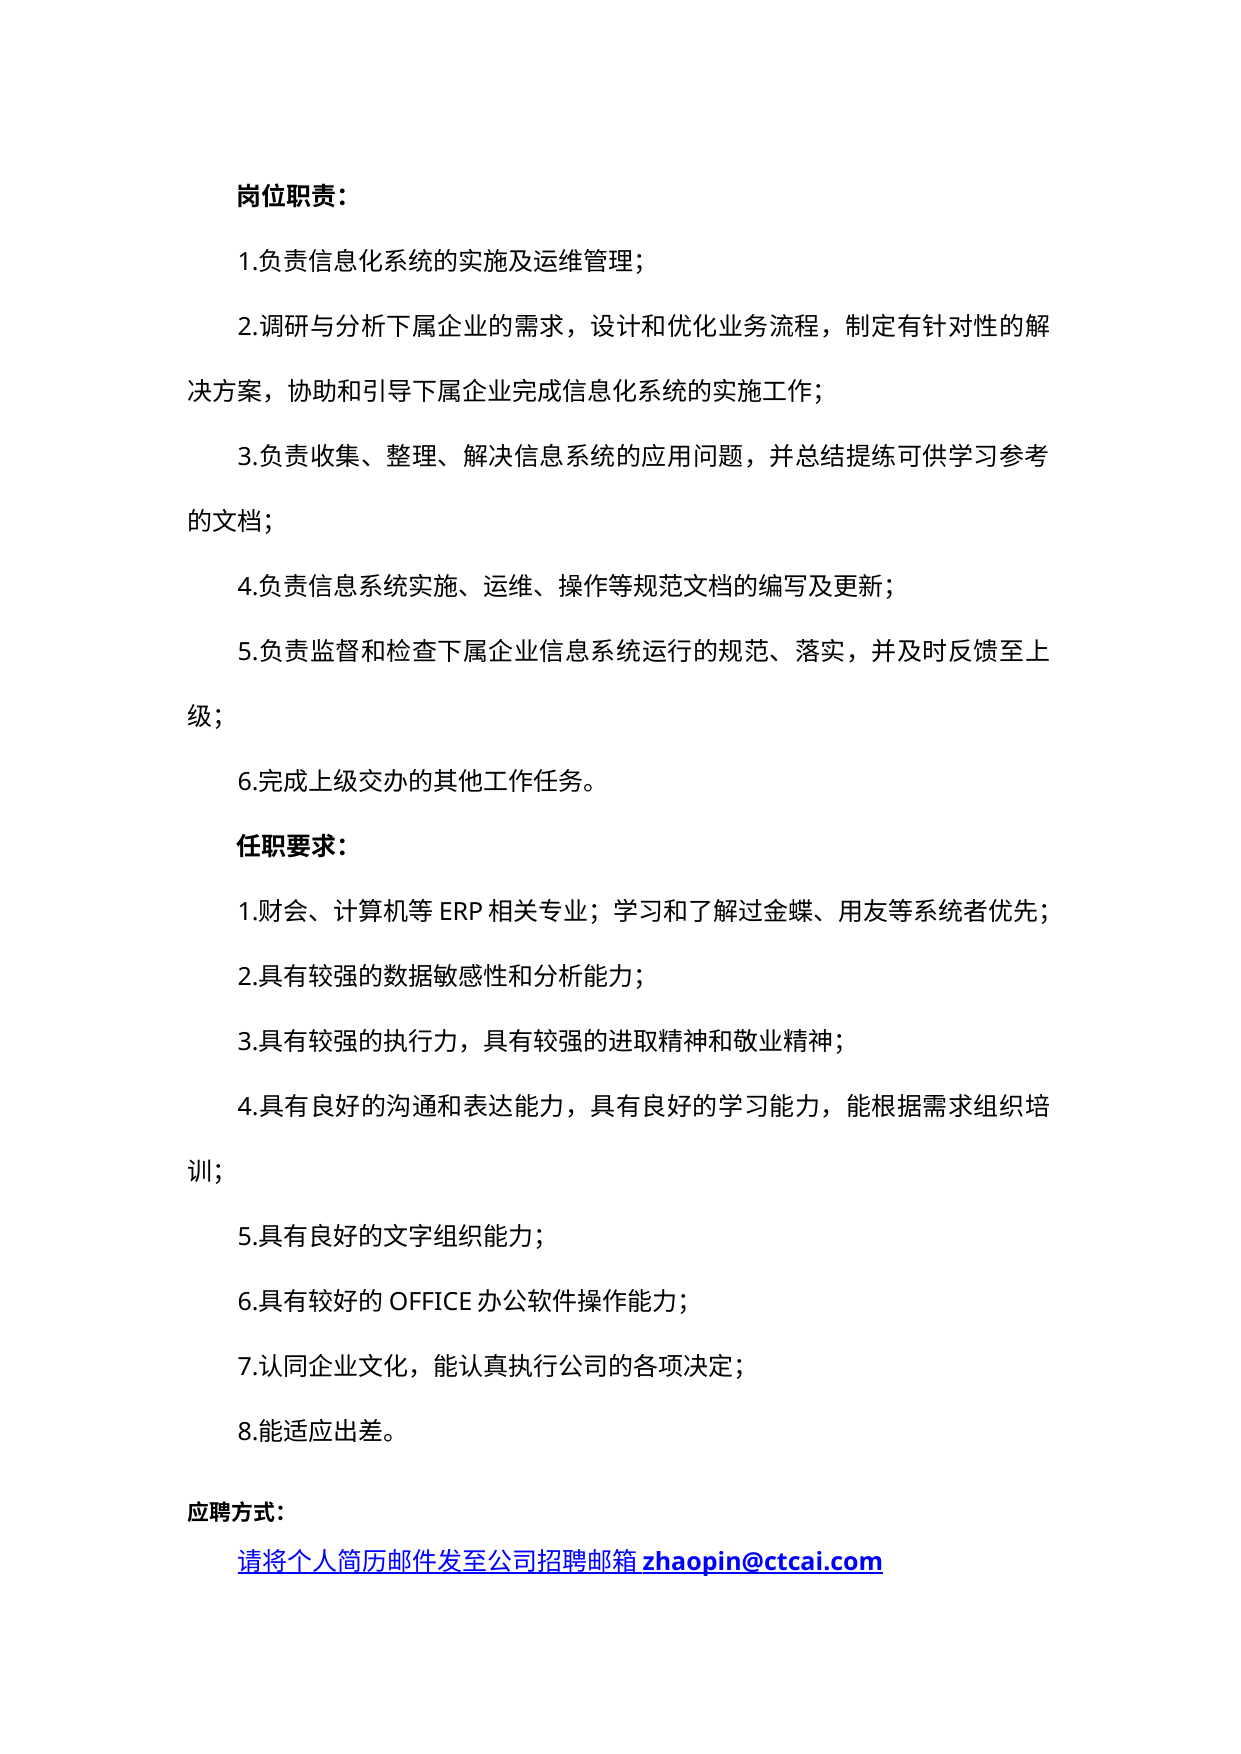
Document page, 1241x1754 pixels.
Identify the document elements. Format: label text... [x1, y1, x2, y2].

text 岗位职责： [187, 162, 1053, 227]
text 5.具有良好的文字组织能力； [187, 1202, 1053, 1267]
text 1.负责信息化系统的实施及运维管理； [187, 227, 1053, 292]
text 应聘方式： [187, 1494, 1053, 1527]
text 任职要求： [187, 812, 1053, 877]
text 4.负责信息系统实施、运维、操作等规范文档的编写及更新； [187, 552, 1053, 617]
text 3.具有较强的执行力，具有较强的进取精神和敬业精神； [187, 1007, 1053, 1072]
text 4.具有良好的沟通和表达能力，具有良好的学习能力，能根据需求组织培训； [187, 1072, 1053, 1202]
text 2.调研与分析下属企业的需求，设计和优化业务流程，制定有针对性的解决方案，协助和引导下属企业完成信息化系统的实施工作； [187, 292, 1053, 422]
text 6.完成上级交办的其他工作任务。 [187, 747, 1053, 812]
text 6.具有较好的OFFICE办公软件操作能力； [187, 1267, 1053, 1332]
text 8.能适应出差。 [187, 1397, 1053, 1462]
text 3.负责收集、整理、解决信息系统的应用问题，并总结提练可供学习参考的文档； [187, 422, 1053, 552]
text 5.负责监督和检查下属企业信息系统运行的规范、落实，并及时反馈至上级； [187, 617, 1053, 747]
text 7.认同企业文化，能认真执行公司的各项决定； [187, 1332, 1053, 1397]
text 2.具有较强的数据敏感性和分析能力； [187, 942, 1053, 1007]
text 1.财会、计算机等ERP相关专业；学习和了解过金蝶、用友等系统者优先； [187, 877, 1053, 942]
text 请将个人简历邮件发至公司招聘邮箱zhaopin@ctcai.com [187, 1527, 1053, 1592]
